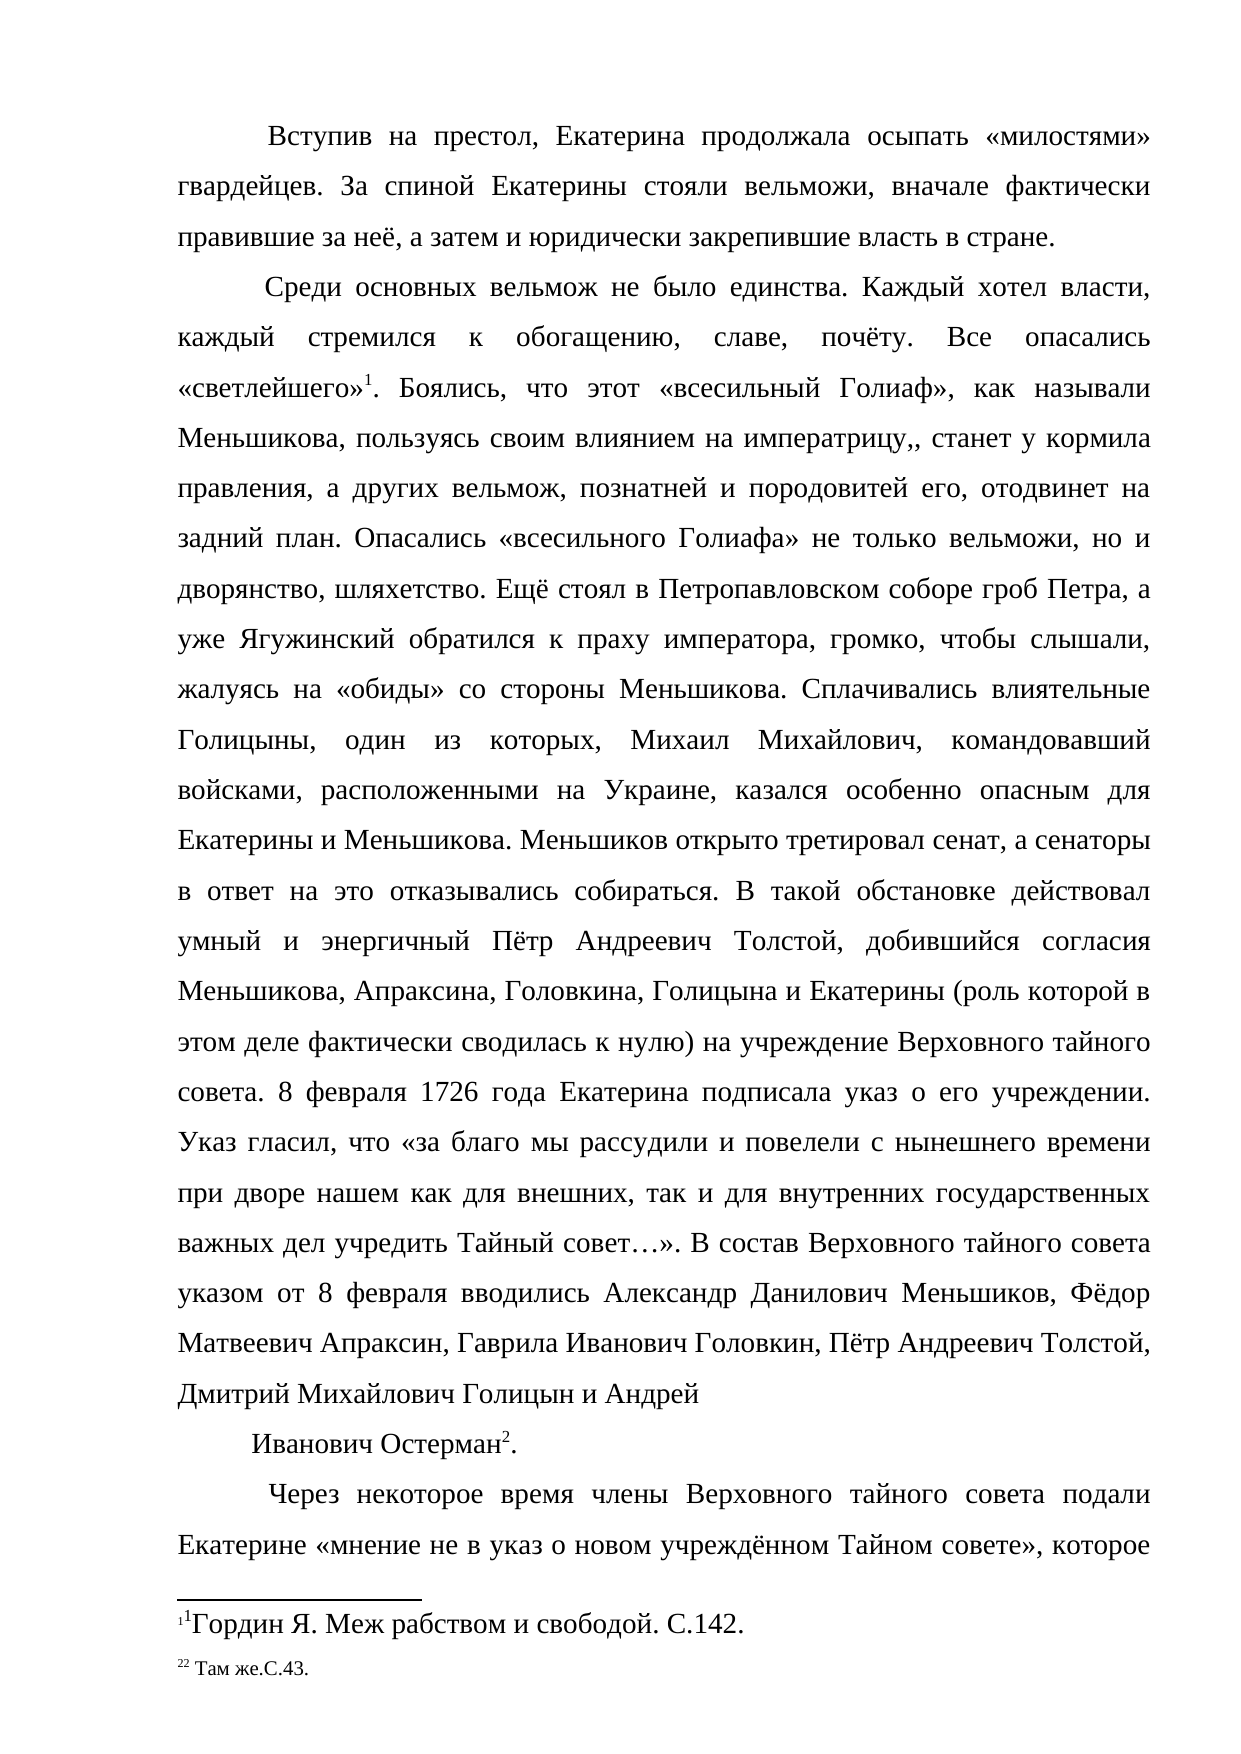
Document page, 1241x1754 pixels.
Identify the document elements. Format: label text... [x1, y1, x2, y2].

text Вступив на престол, Екатерина продолжала осыпать «милостями» гвардейцев. За спиной Екатерины стояли вельможи, вначале фактически правившие за неё, а затем и юридически закрепившие власть в стране. [177, 118, 1152, 252]
text Среди основных вельмож не было единства. Каждый хотел власти, каждый стремился к обогащению, славе, почёту. Все опасались «светлейшего»1. Боялись, что этот «всесильный Голиаф», как называли Меньшикова, пользуясь своим влиянием на императрицу,, станет у кормила правления, а других вельмож, познатней и породовитей его, отодвинет на задний план. Опасались «всесильного Голиафа» не только вельможи, но и дворянство, шляхетство. Ещё стоял в Петропавловском соборе гроб Петра, а уже Ягужинский обратился к праху императора, громко, чтобы слышали, жалуясь на «обиды» со стороны Меньшикова. Сплачивались влиятельные Голицыны, один из которых, Михаил Михайлович, командовавший войсками, расположенными на Украине, казался особенно опасным для Екатерины и Меньшикова. Меньшиков открыто третировал сенат, а сенаторы в ответ на это отказывались собираться. В такой обстановке действовал умный и энергичный Пётр Андреевич Толстой, добившийся согласия Меньшикова, Апраксина, Головкина, Голицына и Екатерины (роль которой в этом деле фактически сводилась к нулю) на учреждение Верховного тайного совета. 8 февраля 1726 года Екатерина подписала указ о его учреждении. Указ гласил, что «за благо мы рассудили и повелели с нынешнего времени при дворе нашем как для внешних, так и для внутренних государственных важных дел учредить Тайный совет…». В состав Верховного тайного совета указом от 8 февраля вводились Александр Данилович Меньшиков, Фёдор Матвеевич Апраксин, Гаврила Иванович Головкин, Пётр Андреевич Толстой, Дмитрий Михайлович Голицын и Андрей [177, 269, 1152, 1409]
text Иванович Остерман2. [177, 1426, 1152, 1460]
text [177, 1477, 1152, 1560]
